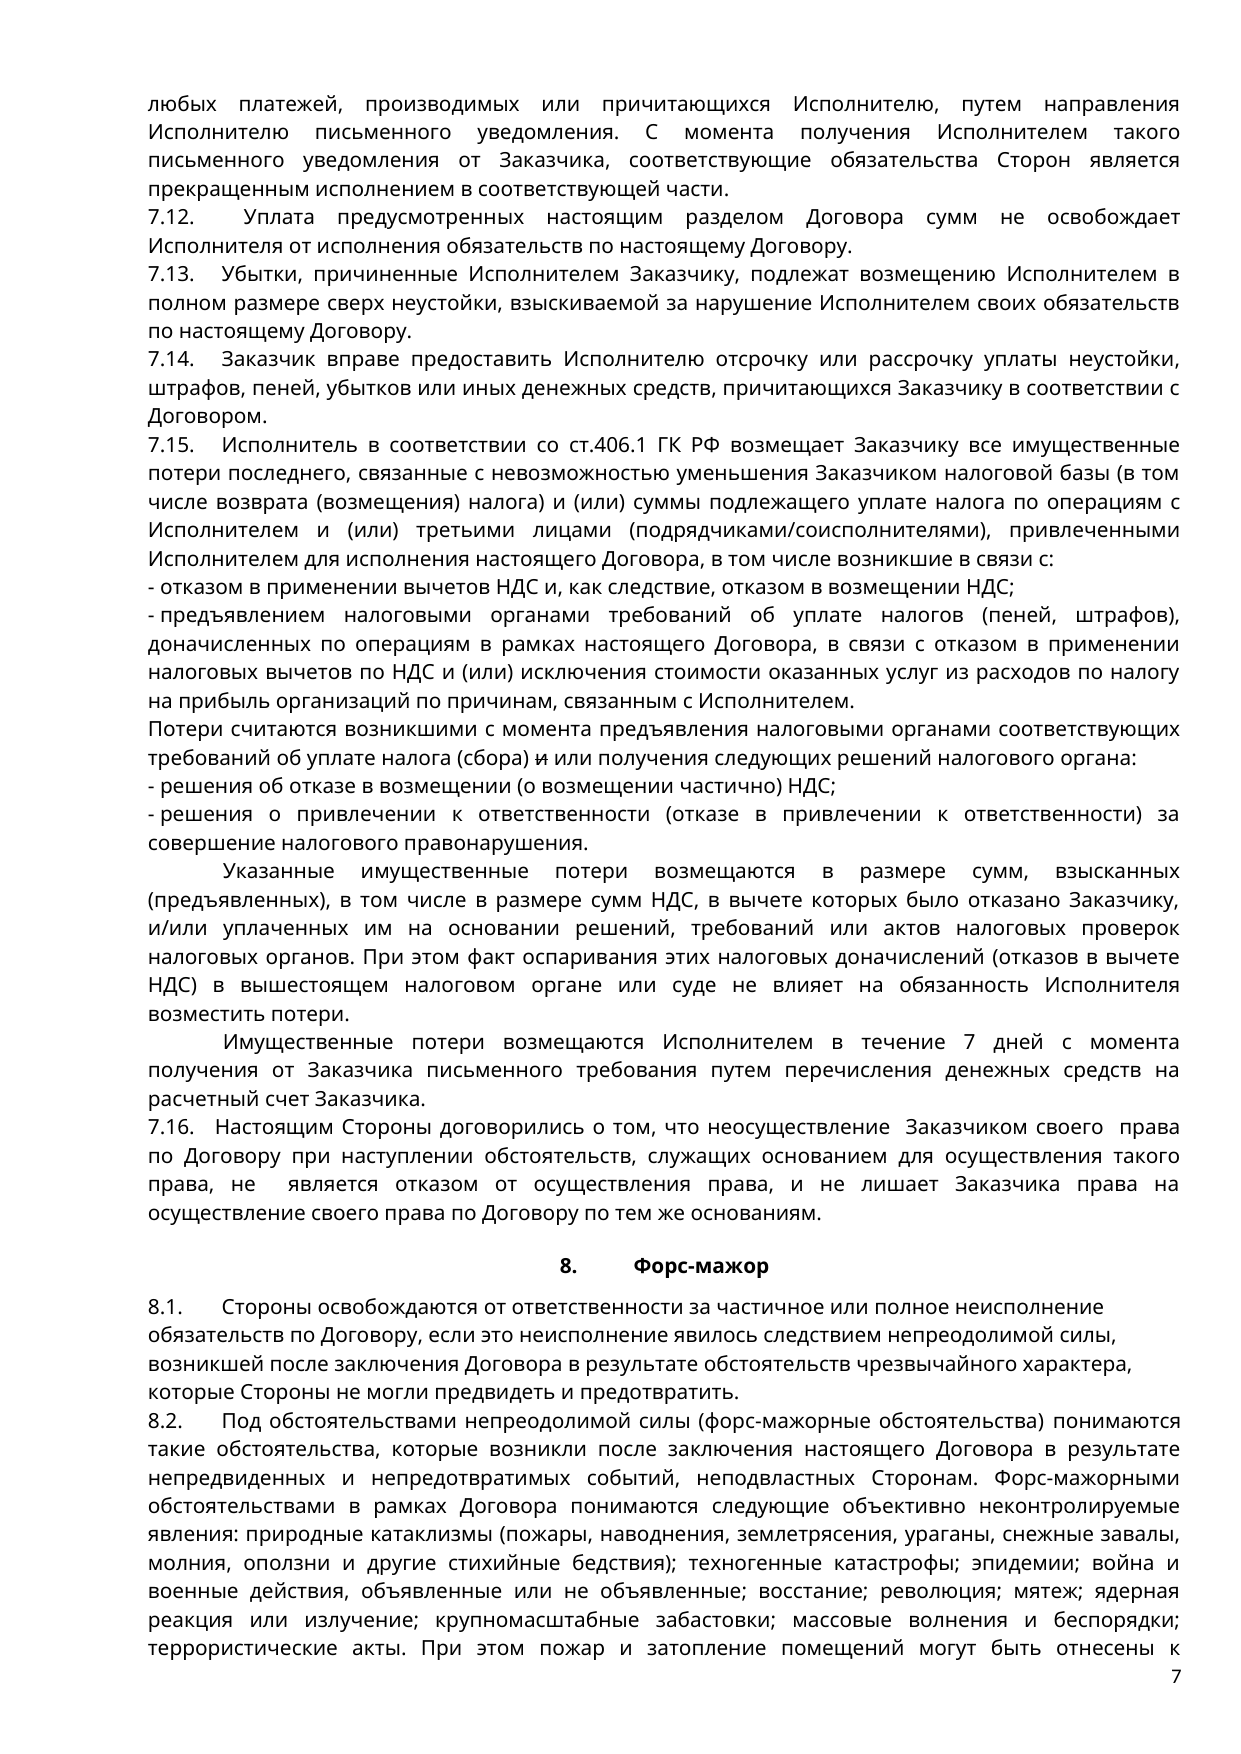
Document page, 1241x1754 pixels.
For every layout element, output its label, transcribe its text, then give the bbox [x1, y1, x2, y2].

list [148, 89, 1181, 202]
list Настоящим Стороны договорились о том, что неосуществление Заказчиком своего права по Договору при наступлении обстоятельств, служащих основанием для осуществления такого права, не является отказом от осуществления права, и не лишает Заказчика права на осуществление своего права по Договору по тем же основаниям. [148, 1112, 1181, 1226]
list - предъявлением налоговыми органами требований об уплате налогов (пеней, штрафов), доначисленных по операциям в рамках настоящего Договора, в связи с отказом в применении налоговых вычетов по НДС и (или) исключения стоимости оказанных услуг из расходов по налогу на прибыль организаций по причинам, связанным с Исполнителем. [148, 601, 1181, 714]
list Потери считаются возникшими с момента предъявления налоговыми органами соответствующих требований об уплате налога (сбора) и или получения следующих решений налогового органа: [148, 714, 1181, 771]
subtitle Форс-мажор [148, 1251, 1181, 1279]
list Заказчик вправе предоставить Исполнителю отсрочку или рассрочку уплаты неустойки, штрафов, пеней, убытков или иных денежных средств, причитающихся Заказчику в соответствии с Договором. [148, 344, 1181, 430]
list Исполнитель в соответствии со ст.406.1 ГК РФ возмещает Заказчику все имущественные потери последнего, связанные с невозможностью уменьшения Заказчиком налоговой базы (в том числе возврата (возмещения) налога) и (или) суммы подлежащего уплате налога по операциям с Исполнителем и (или) третьими лицами (подрядчиками/соисполнителями), привлеченными Исполнителем для исполнения настоящего Договора, в том числе возникшие в связи с: [148, 430, 1181, 572]
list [148, 1406, 1181, 1662]
list - решения о привлечении к ответственности (отказе в привлечении к ответственности) за совершение налогового правонарушения. [148, 799, 1181, 856]
list Имущественные потери возмещаются Исполнителем в течение 7 дней с момента получения от Заказчика письменного требования путем перечисления денежных средств на расчетный счет Заказчика. [148, 1027, 1181, 1112]
list Стороны освобождаются от ответственности за частичное или полное неисполнение обязательств по Договору, если это неисполнение явилось следствием непреодолимой силы, возникшей после заключения Договора в результате обстоятельств чрезвычайного характера, которые Стороны не могли предвидеть и предотвратить. [148, 1292, 1181, 1406]
list - отказом в применении вычетов НДС и, как следствие, отказом в возмещении НДС; [148, 572, 1181, 601]
list Указанные имущественные потери возмещаются в размере сумм, взысканных (предъявленных), в том числе в размере сумм НДС, в вычете которых было отказано Заказчику, и/или уплаченных им на основании решений, требований или актов налоговых проверок налоговых органов. При этом факт оспаривания этих налоговых доначислений (отказов в вычете НДС) в вышестоящем налоговом органе или суде не влияет на обязанность Исполнителя возместить потери. [148, 856, 1181, 1027]
list Убытки, причиненные Исполнителем Заказчику, подлежат возмещению Исполнителем в полном размере сверх неустойки, взыскиваемой за нарушение Исполнителем своих обязательств по настоящему Договору. [148, 259, 1181, 344]
list - решения об отказе в возмещении (о возмещении частично) НДС; [148, 771, 1181, 799]
list Уплата предусмотренных настоящим разделом Договора сумм не освобождает Исполнителя от исполнения обязательств по настоящему Договору. [148, 202, 1181, 259]
